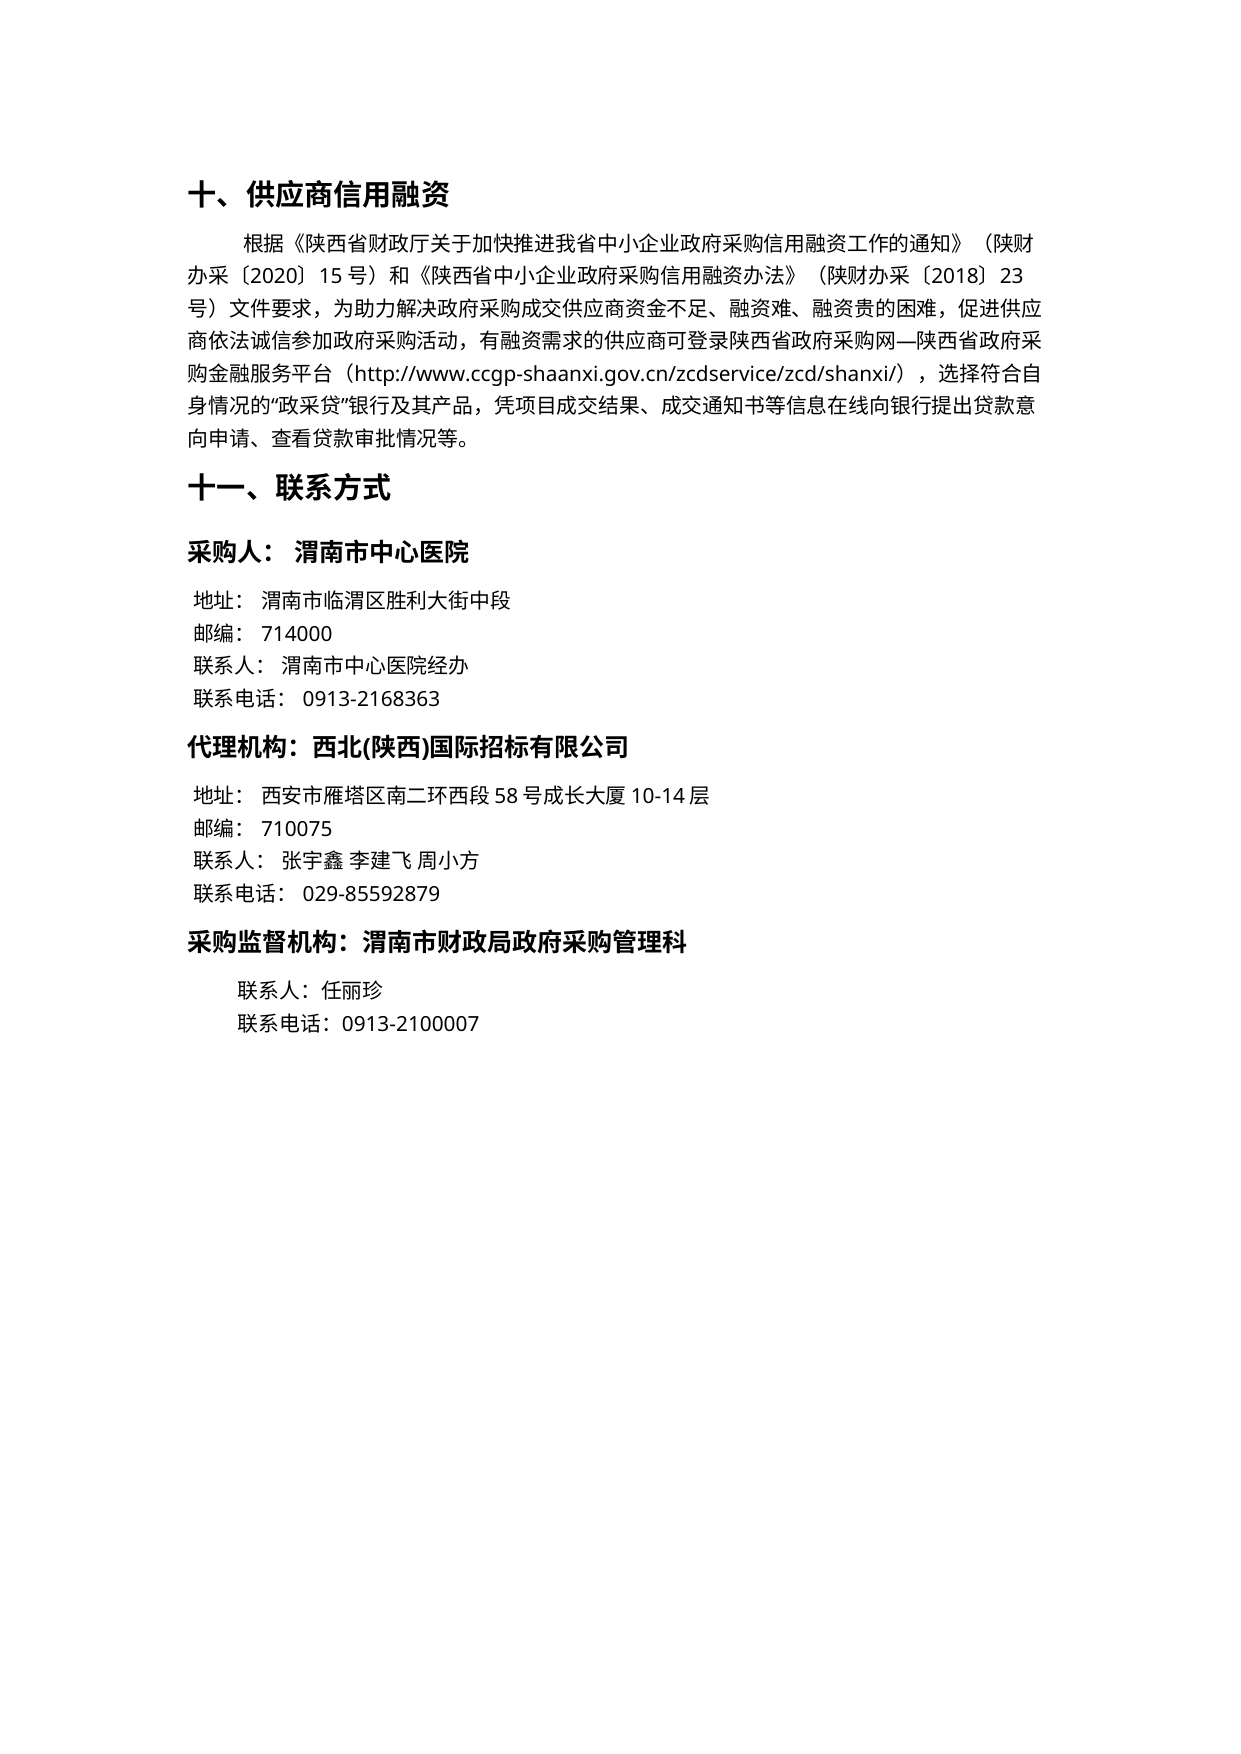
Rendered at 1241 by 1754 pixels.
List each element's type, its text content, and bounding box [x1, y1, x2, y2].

text 联系电话：0913-2100007 [187, 1007, 1053, 1039]
text 代理机构：西北(陕西)国际招标有限公司 [187, 714, 1053, 779]
text 十、供应商信用融资 [187, 162, 1053, 227]
text 十一、联系方式 [187, 454, 1053, 519]
text 联系电话： 0913-2168363 [187, 682, 1053, 714]
text 地址： 渭南市临渭区胜利大街中段 [187, 584, 1053, 617]
text 采购人： 渭南市中心医院 [187, 519, 1053, 584]
text 邮编： 714000 [187, 617, 1053, 649]
text 联系电话： 029-85592879 [187, 877, 1053, 909]
text 联系人： 渭南市中心医院经办 [187, 649, 1053, 682]
text 根据《陕西省财政厅关于加快推进我省中小企业政府采购信用融资工作的通知》（陕财办采〔2020〕15 号）和《陕西省中小企业政府采购信用融资办法》（陕财办采〔2018〕23 号）文件要求，为助力解决政府采购成交供应商资金不足、融资难、融资贵的困难，促进供应商依法诚信参加政府采购活动，有融资需求的供应商可登录陕西省政府采购网—陕西省政府采购金融服务平台（http://www.ccgp-shaanxi.gov.cn/zcdservice/zcd/shanxi/），选择符合自身情况的“政采贷”银行及其产品，凭项目成交结果、成交通知书等信息在线向银行提出贷款意向申请、查看贷款审批情况等。 [187, 227, 1053, 454]
text 采购监督机构：渭南市财政局政府采购管理科 [187, 909, 1053, 974]
text 邮编： 710075 [187, 812, 1053, 844]
text 联系人：任丽珍 [187, 974, 1053, 1007]
text 联系人： 张宇鑫 李建飞 周小方 [187, 844, 1053, 877]
text 地址： 西安市雁塔区南二环西段58号成长大厦10-14层 [187, 779, 1053, 812]
